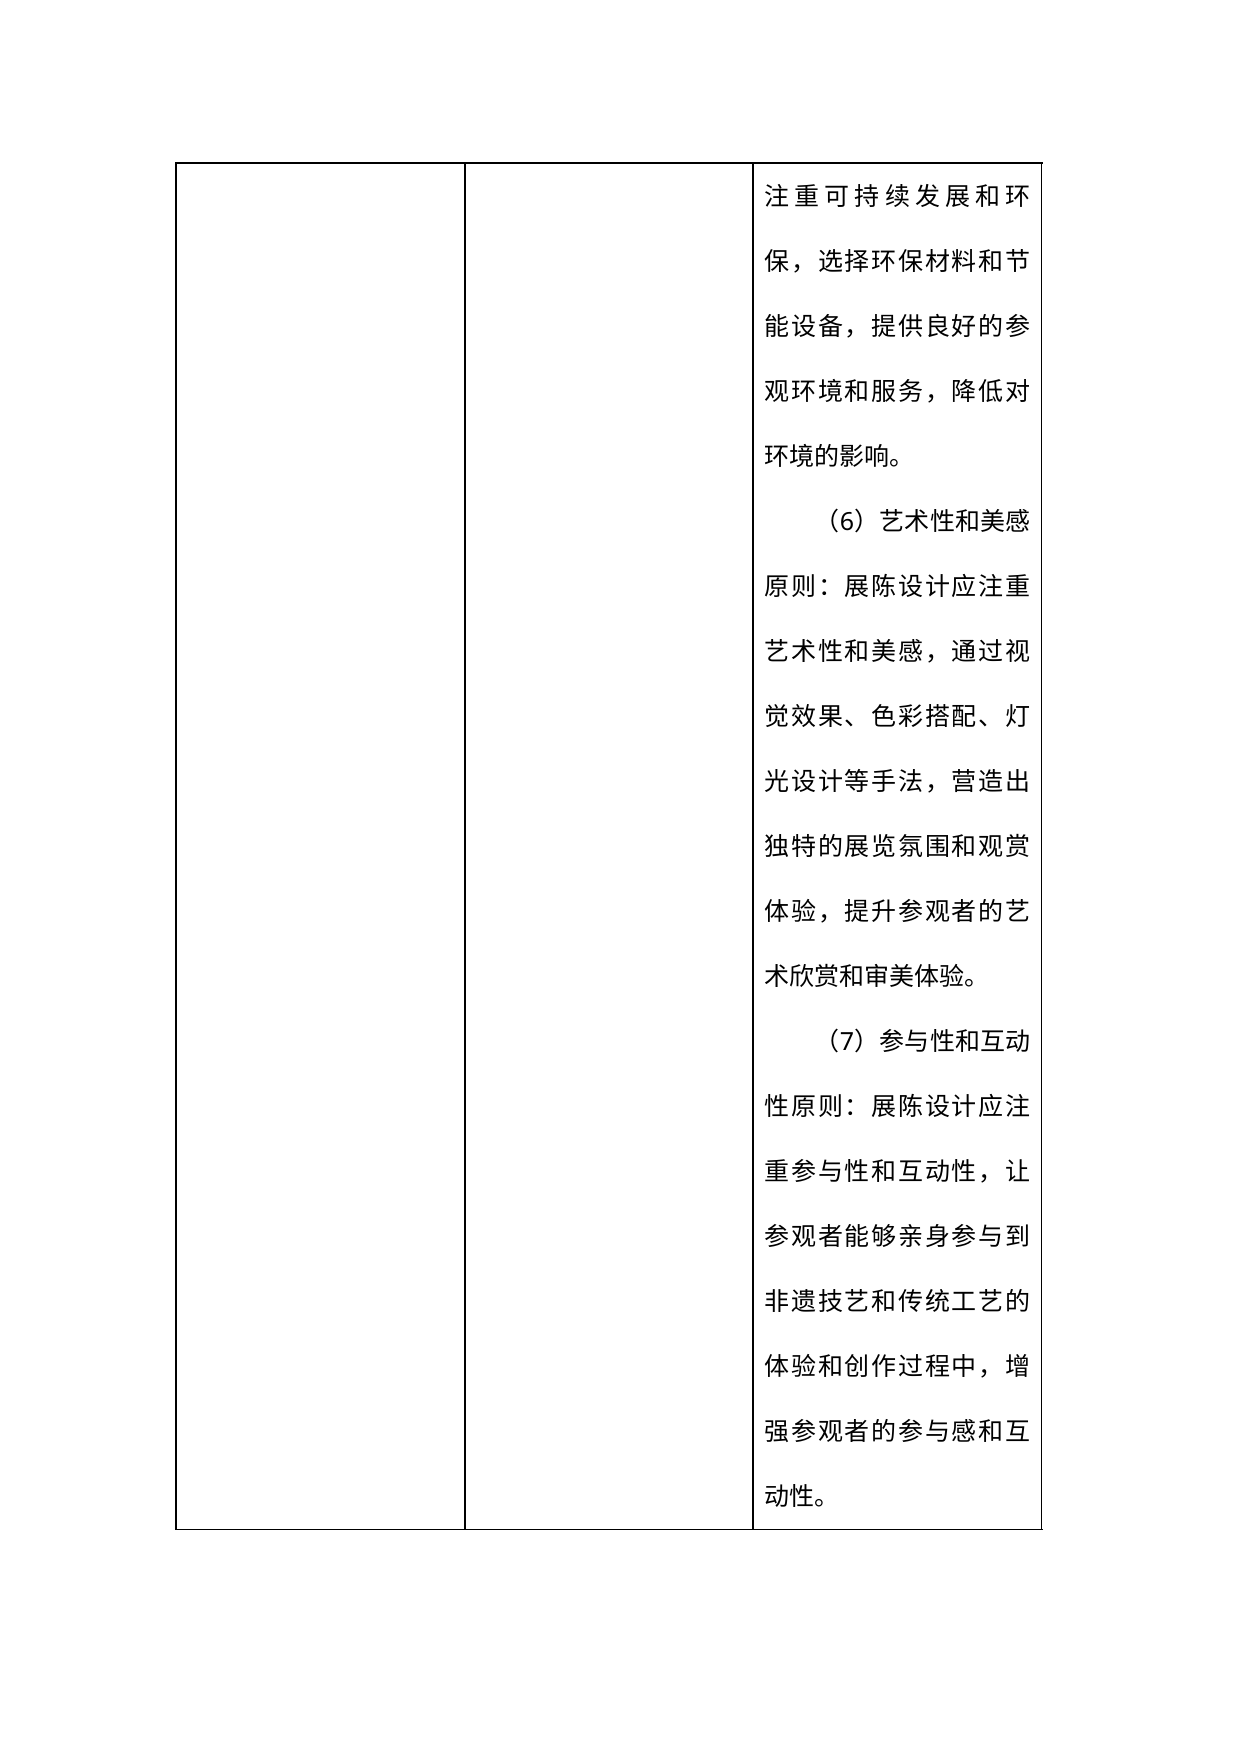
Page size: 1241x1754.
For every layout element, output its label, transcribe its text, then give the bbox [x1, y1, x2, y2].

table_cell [754, 164, 1041, 1528]
table_cell 2 [466, 164, 752, 1528]
table_cell [177, 164, 464, 1528]
